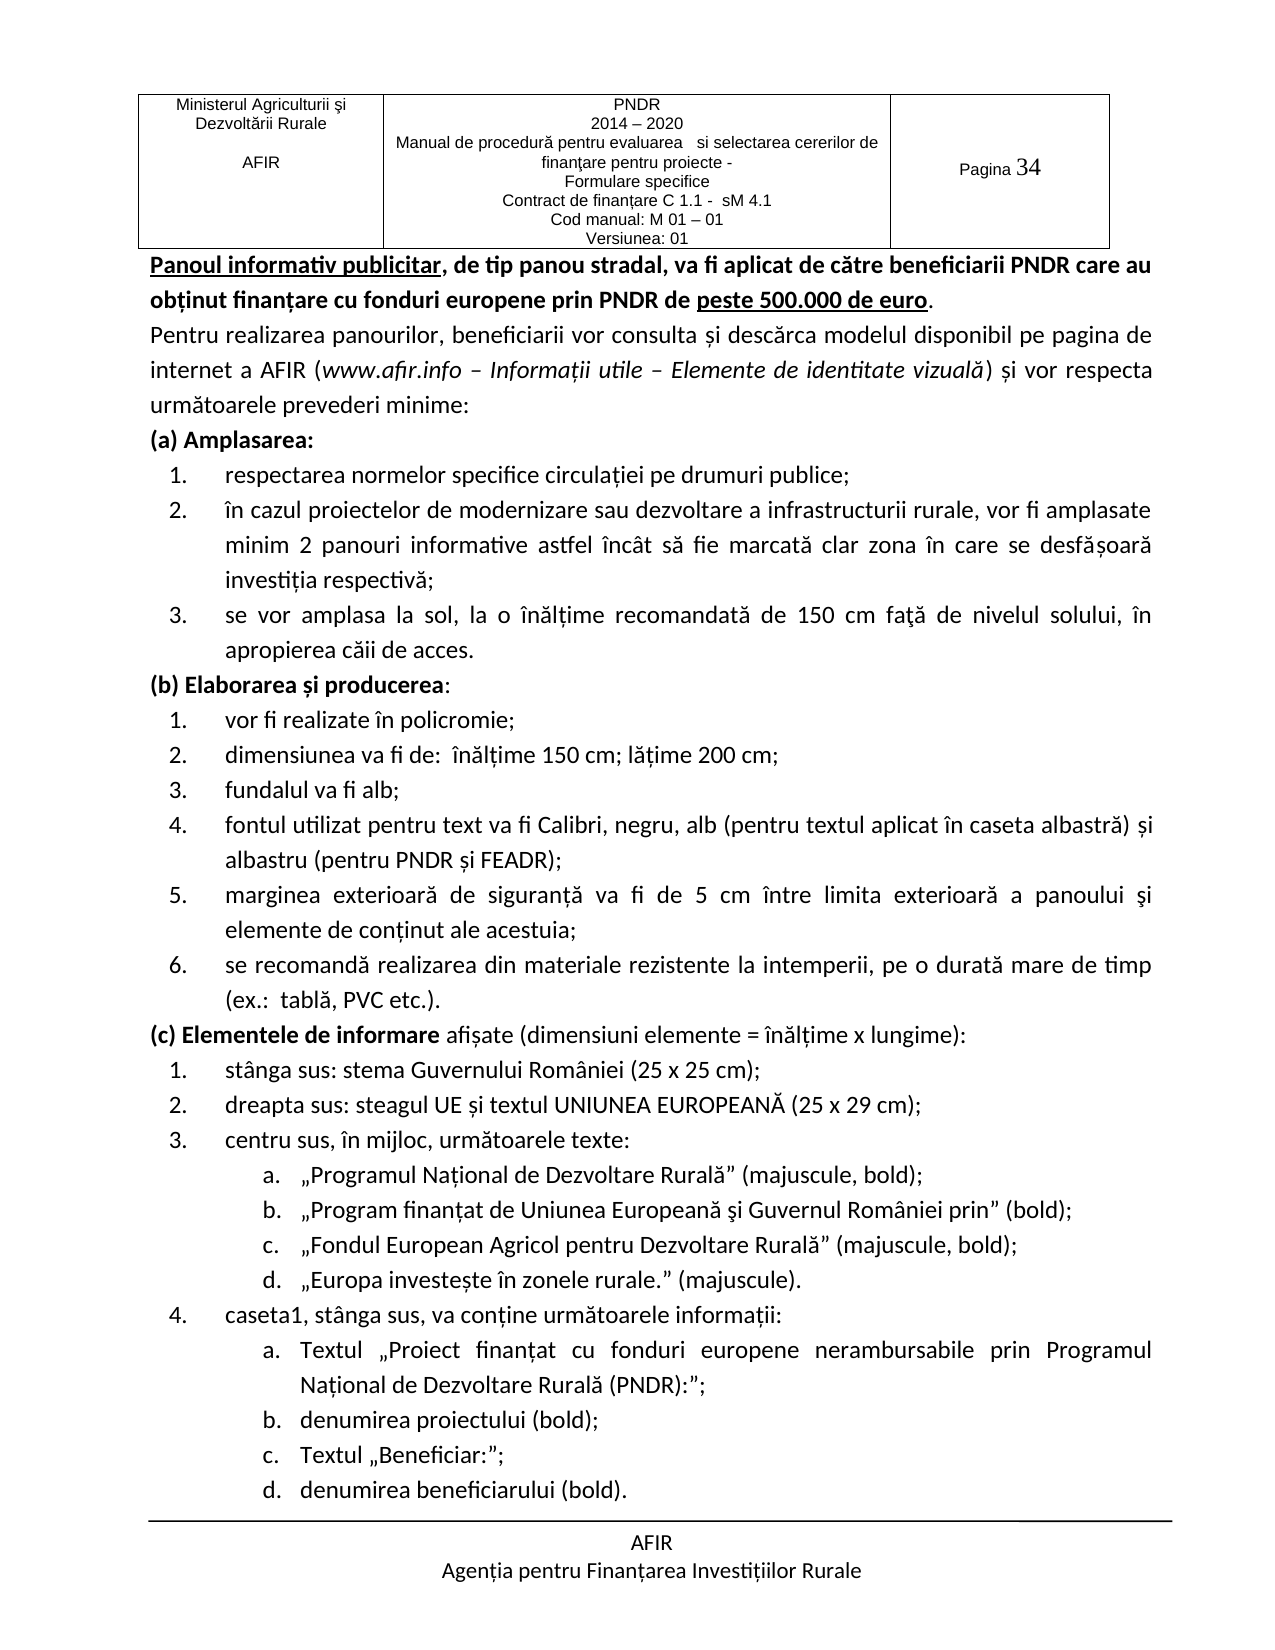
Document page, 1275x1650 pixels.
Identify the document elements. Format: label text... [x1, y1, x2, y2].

list fontul utilizat pentru text va fi Calibri, negru, alb (pentru textul aplicat în caseta albastră) și albastru (pentru PNDR și FEADR); [187, 809, 1153, 875]
list se recomandă realizarea din materiale rezistente la intemperii, pe o durată mare de timp (ex.: tablă, PVC etc.). [187, 949, 1153, 1015]
list denumirea proiectului (bold); [262, 1404, 1153, 1435]
list „Programul Național de Dezvoltare Rurală” (majuscule, bold); [262, 1159, 1153, 1190]
list respectarea normelor specifice circulației pe drumuri publice; [187, 459, 1153, 490]
list caseta1, stânga sus, va conține următoarele informații: [187, 1299, 1153, 1330]
list Textul „Beneficiar:”; [262, 1439, 1153, 1470]
list fundalul va fi alb; [187, 774, 1153, 805]
list stânga sus: stema Guvernului României (25 x 25 cm); [187, 1054, 1153, 1085]
list centru sus, în mijloc, următoarele texte: [187, 1124, 1153, 1155]
list denumirea beneficiarului (bold). [262, 1474, 1153, 1505]
list în cazul proiectelor de modernizare sau dezvoltare a infrastructurii rurale, vor fi amplasate minim 2 panouri informative astfel încât să fie marcată clar zona în care se desfășoară investiția respectivă; [187, 494, 1153, 595]
list se vor amplasa la sol, la o înălțime recomandată de 150 cm faţă de nivelul solului, în apropierea căii de acces. [187, 599, 1153, 665]
list „Program finanțat de Uniunea Europeană şi Guvernul României prin” (bold); [262, 1194, 1153, 1225]
text Panoul informativ publicitar, de tip panou stradal, va fi aplicat de către beneficiarii PNDR care au obținut finanțare cu fonduri europene prin PNDR de peste 500.000 de euro. [150, 131, 1153, 315]
list „Europa investește în zonele rurale.” (majuscule). [262, 1264, 1153, 1295]
text (a) Amplasarea: [150, 424, 1153, 455]
list marginea exterioară de siguranță va fi de 5 cm între limita exterioară a panoului şi elemente de conținut ale acestuia; [187, 879, 1153, 945]
text (c) Elementele de informare afișate (dimensiuni elemente = înălțime x lungime): [150, 1019, 1153, 1050]
list „Fondul European Agricol pentru Dezvoltare Rurală” (majuscule, bold); [262, 1229, 1153, 1260]
list dreapta sus: steagul UE și textul UNIUNEA EUROPEANĂ (25 x 29 cm); [187, 1089, 1153, 1120]
text (b) Elaborarea și producerea: [150, 669, 1153, 700]
list vor fi realizate în policromie; [187, 704, 1153, 735]
list dimensiunea va fi de: înălțime 150 cm; lățime 200 cm; [187, 739, 1153, 770]
text Pentru realizarea panourilor, beneficiarii vor consulta și descărca modelul disponibil pe pagina de internet a AFIR (www.afir.info – Informații utile – Elemente de identitate vizuală) și vor respecta următoarele prevederi minime: [150, 319, 1153, 420]
list Textul „Proiect finanțat cu fonduri europene nerambursabile prin Programul Național de Dezvoltare Rurală (PNDR):”; [262, 1334, 1153, 1400]
